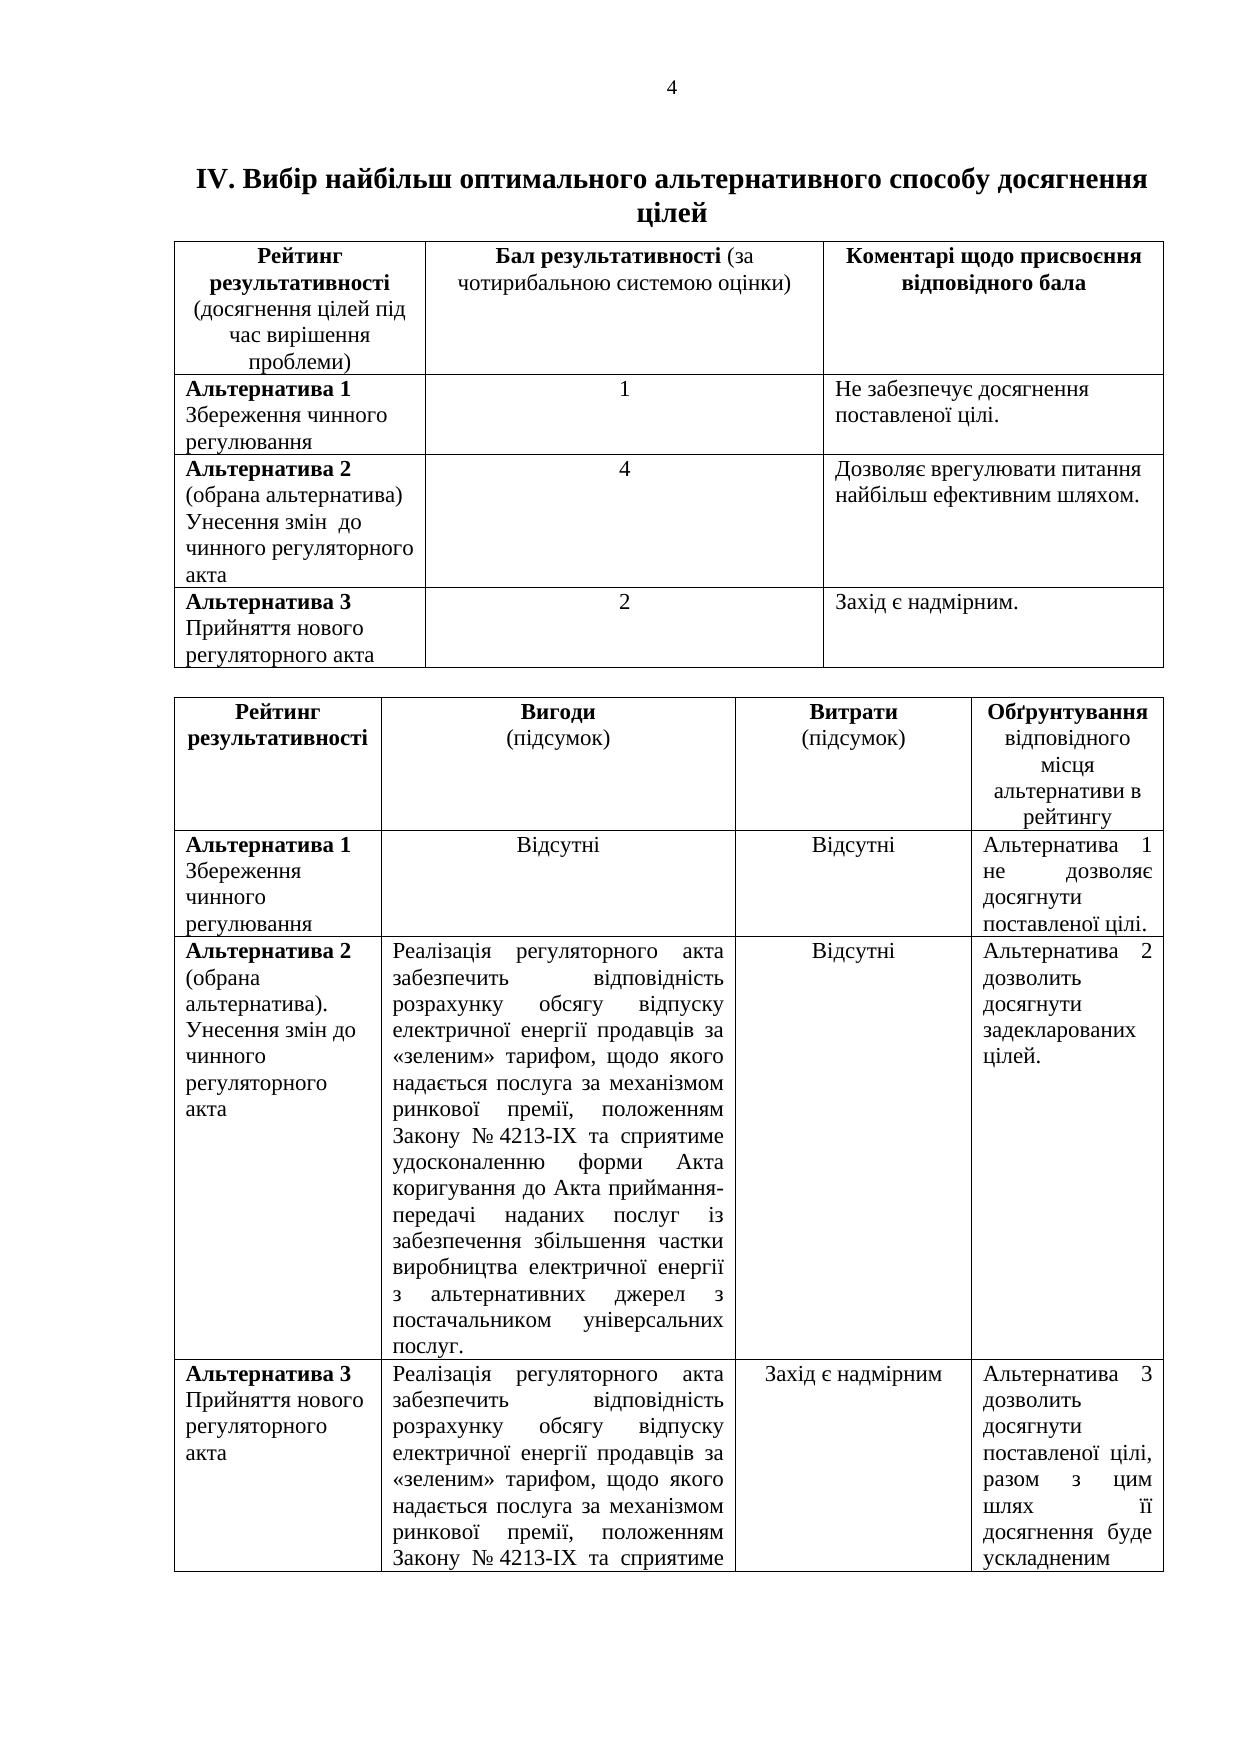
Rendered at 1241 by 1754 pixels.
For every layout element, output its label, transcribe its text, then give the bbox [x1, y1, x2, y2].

text IV. Вибір найбільш оптимального альтернативного способу досягнення цілей [177, 162, 1166, 229]
table_cell Захід є надмірним [736, 1360, 971, 1571]
table_cell 4 [426, 455, 823, 587]
table_header Вигоди (підсумок) [382, 698, 735, 830]
table_cell Альтернатива 2 (обрана альтернатива) Унесення змін до чинного регуляторного акта [175, 455, 425, 587]
table_cell Альтернатива 2 (обрана альтернатива). Унесення змін до чинного регуляторного акта [175, 937, 381, 1359]
table_cell 1 [426, 375, 823, 454]
table_header Рейтинг результативності (досягнення цілей під час вирішення проблеми) [175, 242, 425, 374]
table_cell Відсутні [736, 937, 971, 1359]
table_cell Не забезпечує досягнення поставленої цілі. [824, 375, 1163, 454]
table_header Обґрунтування відповідного місця альтернативи в рейтингу [972, 698, 1163, 830]
table_cell Альтернатива 1 не дозволяє досягнути поставленої цілі. [972, 831, 1163, 936]
table_cell 2 [426, 588, 823, 667]
table_cell Альтернатива 1 Збереження чинного регулювання [175, 831, 381, 936]
table_cell Альтернатива 3 Прийняття нового регуляторного акта [175, 588, 425, 667]
table_cell Відсутні [382, 831, 735, 936]
table_cell Захід є надмірним. [824, 588, 1163, 667]
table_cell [382, 1360, 735, 1571]
table_header Рейтинг результативності [175, 698, 381, 830]
table_header Витрати (підсумок) [736, 698, 971, 830]
table_cell Альтернатива 1 Збереження чинного регулювання [175, 375, 425, 454]
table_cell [972, 1360, 1163, 1571]
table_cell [175, 1360, 381, 1571]
table_cell Відсутні [736, 831, 971, 936]
table_header Коментарі щодо присвоєння відповідного бала [824, 242, 1163, 374]
table_cell Альтернатива 2 дозволить досягнути задекларованих цілей. [972, 937, 1163, 1359]
table_cell Дозволяє врегулювати питання найбільш ефективним шляхом. [824, 455, 1163, 587]
table_header Бал результативності (за чотирибальною системою оцінки) [426, 242, 823, 374]
